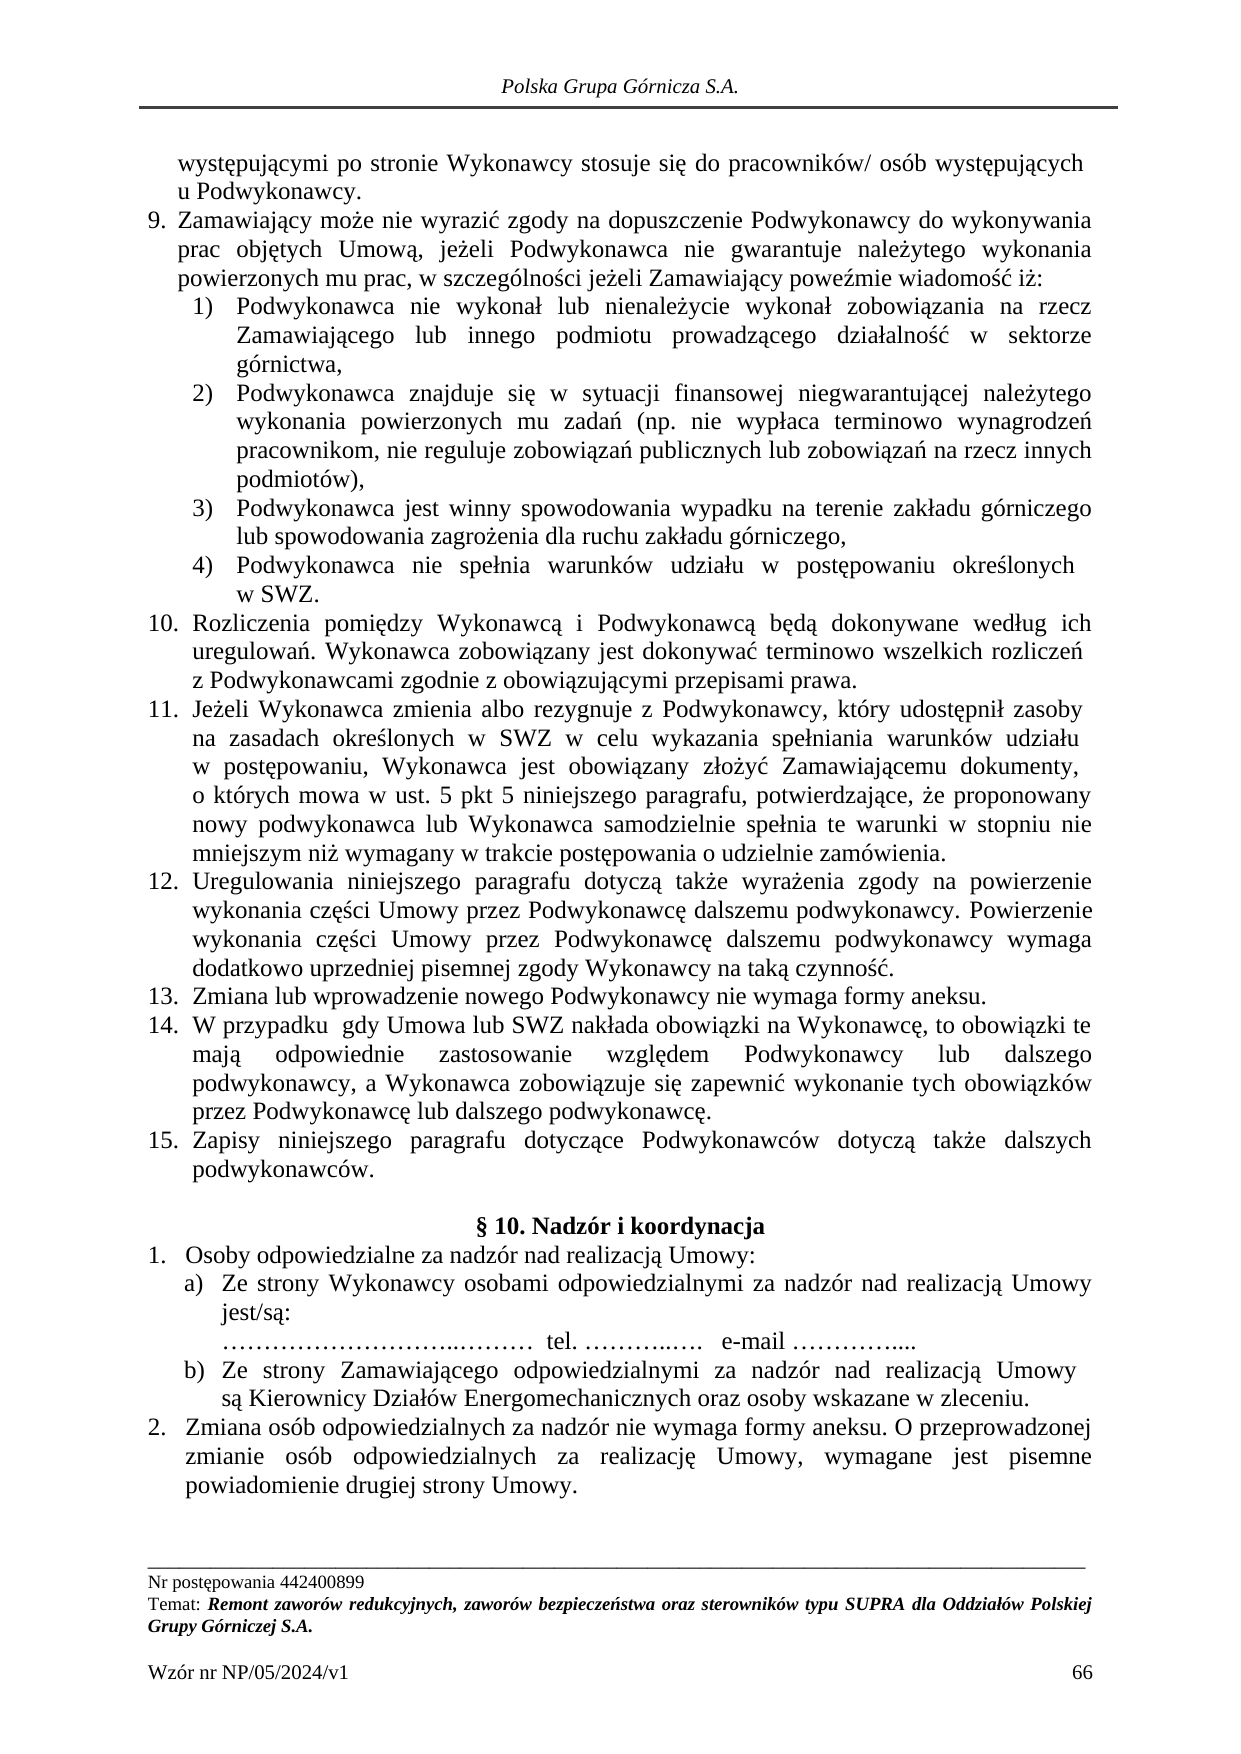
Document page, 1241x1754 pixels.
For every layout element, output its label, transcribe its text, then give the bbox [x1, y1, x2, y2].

subtitle § 10. Nadzór i koordynacja [148, 1211, 1093, 1240]
list Zapisy niniejszego paragrafu dotyczące Podwykonawców dotyczą także dalszych podwykonawców. [148, 1125, 1093, 1183]
list Osoby odpowiedzialne za nadzór nad realizacją Umowy: [148, 1240, 1093, 1268]
list Podwykonawca nie spełnia warunków udziału w postępowaniu określonych w SWZ. [192, 550, 1093, 608]
list Uregulowania niniejszego paragrafu dotyczą także wyrażenia zgody na powierzenie wykonania części Umowy przez Podwykonawcę dalszemu podwykonawcy. Powierzenie wykonania części Umowy przez Podwykonawcę dalszemu podwykonawcy wymaga dodatkowo uprzedniej pisemnej zgody Wykonawcy na taką czynność. [148, 866, 1093, 981]
list Zmiana lub wprowadzenie nowego Podwykonawcy nie wymaga formy aneksu. [148, 981, 1093, 1010]
list Ze strony Zamawiającego odpowiedzialnymi za nadzór nad realizacją Umowy są Kierownicy Działów Energomechanicznych oraz osoby wskazane w zleceniu. [184, 1355, 1093, 1412]
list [148, 148, 1093, 205]
list Jeżeli Wykonawca zmienia albo rezygnuje z Podwykonawcy, który udostępnił zasoby na zasadach określonych w SWZ w celu wykazania spełniania warunków udziału w postępowaniu, Wykonawca jest obowiązany złożyć Zamawiającemu dokumenty, o których mowa w ust. 5 pkt 5 niniejszego paragrafu, potwierdzające, że proponowany nowy podwykonawca lub Wykonawca samodzielnie spełnia te warunki w stopniu nie mniejszym niż wymagany w trakcie postępowania o udzielnie zamówienia. [148, 694, 1093, 866]
list Rozliczenia pomiędzy Wykonawcą i Podwykonawcą będą dokonywane według ich uregulowań. Wykonawca zobowiązany jest dokonywać terminowo wszelkich rozliczeń z Podwykonawcami zgodnie z obowiązującymi przepisami prawa. [148, 608, 1093, 694]
list Zamawiający może nie wyrazić zgody na dopuszczenie Podwykonawcy do wykonywania prac objętych Umową, jeżeli Podwykonawca nie gwarantuje należytego wykonania powierzonych mu prac, w szczególności jeżeli Zamawiający poweźmie wiadomość iż: [148, 205, 1093, 291]
list Podwykonawca jest winny spowodowania wypadku na terenie zakładu górniczego lub spowodowania zagrożenia dla ruchu zakładu górniczego, [192, 493, 1093, 550]
text ………………………..……… tel. ………..…. e-mail ………….... [221, 1326, 1093, 1355]
list Podwykonawca nie wykonał lub nienależycie wykonał zobowiązania na rzecz Zamawiającego lub innego podmiotu prowadzącego działalność w sektorze górnictwa, [192, 291, 1093, 378]
list Zmiana osób odpowiedzialnych za nadzór nie wymaga formy aneksu. O przeprowadzonej zmianie osób odpowiedzialnych za realizację Umowy, wymagane jest pisemne powiadomienie drugiej strony Umowy. [148, 1412, 1093, 1498]
list W przypadku gdy Umowa lub SWZ nakłada obowiązki na Wykonawcę, to obowiązki te mają odpowiednie zastosowanie względem Podwykonawcy lub dalszego podwykonawcy, a Wykonawca zobowiązuje się zapewnić wykonanie tych obowiązków przez Podwykonawcę lub dalszego podwykonawcę. [148, 1010, 1093, 1125]
list Podwykonawca znajduje się w sytuacji finansowej niegwarantującej należytego wykonania powierzonych mu zadań (np. nie wypłaca terminowo wynagrodzeń pracownikom, nie reguluje zobowiązań publicznych lub zobowiązań na rzecz innych podmiotów), [192, 378, 1093, 493]
list Ze strony Wykonawcy osobami odpowiedzialnymi za nadzór nad realizacją Umowy jest/są: [184, 1268, 1093, 1326]
